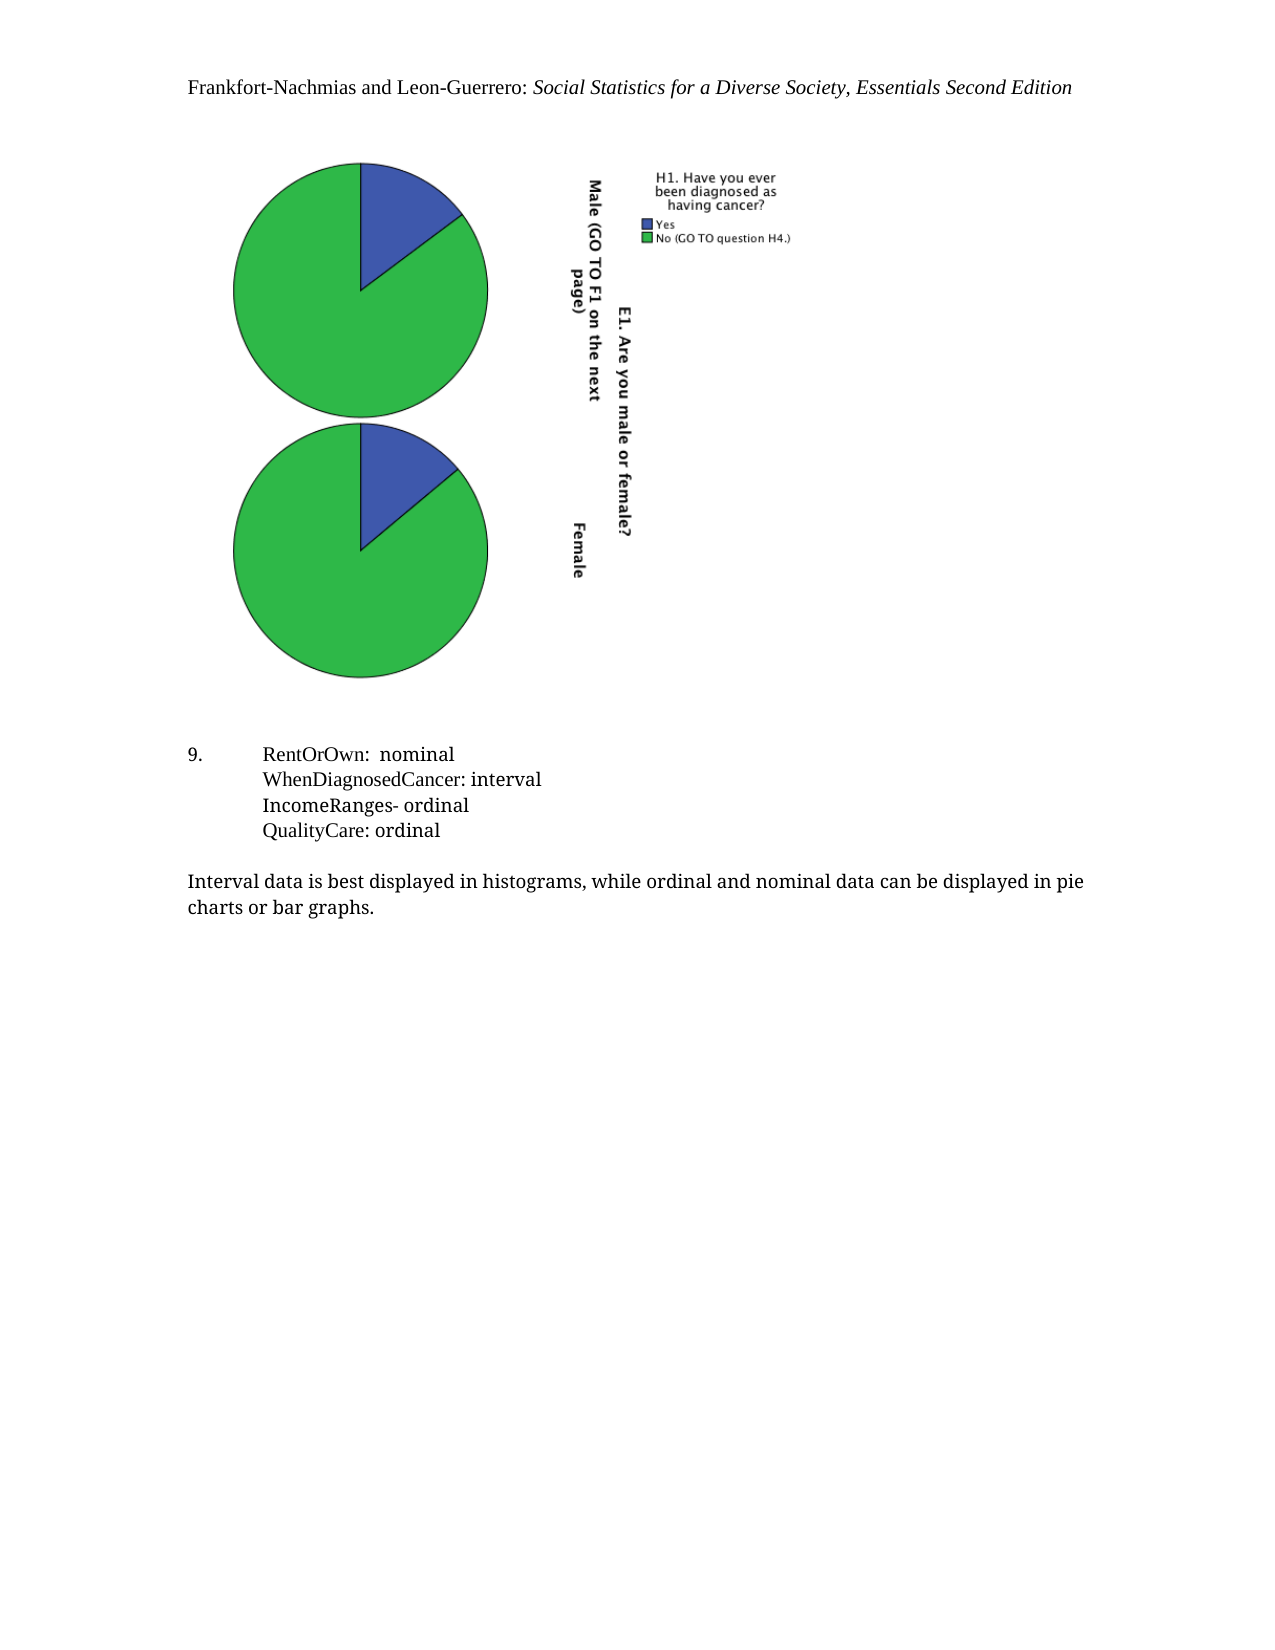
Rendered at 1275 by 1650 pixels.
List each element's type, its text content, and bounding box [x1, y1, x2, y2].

picture [187, 150, 808, 690]
text IncomeRanges- ordinal [187, 792, 1087, 818]
text Interval data is best displayed in histograms, while ordinal and nominal data can be displayed in pie charts or bar graphs. [187, 869, 1087, 920]
text QualityCare: ordinal [187, 818, 1087, 843]
text 9. RentOrOwn: nominal [187, 741, 1087, 767]
text WhenDiagnosedCancer: interval [187, 767, 1087, 792]
